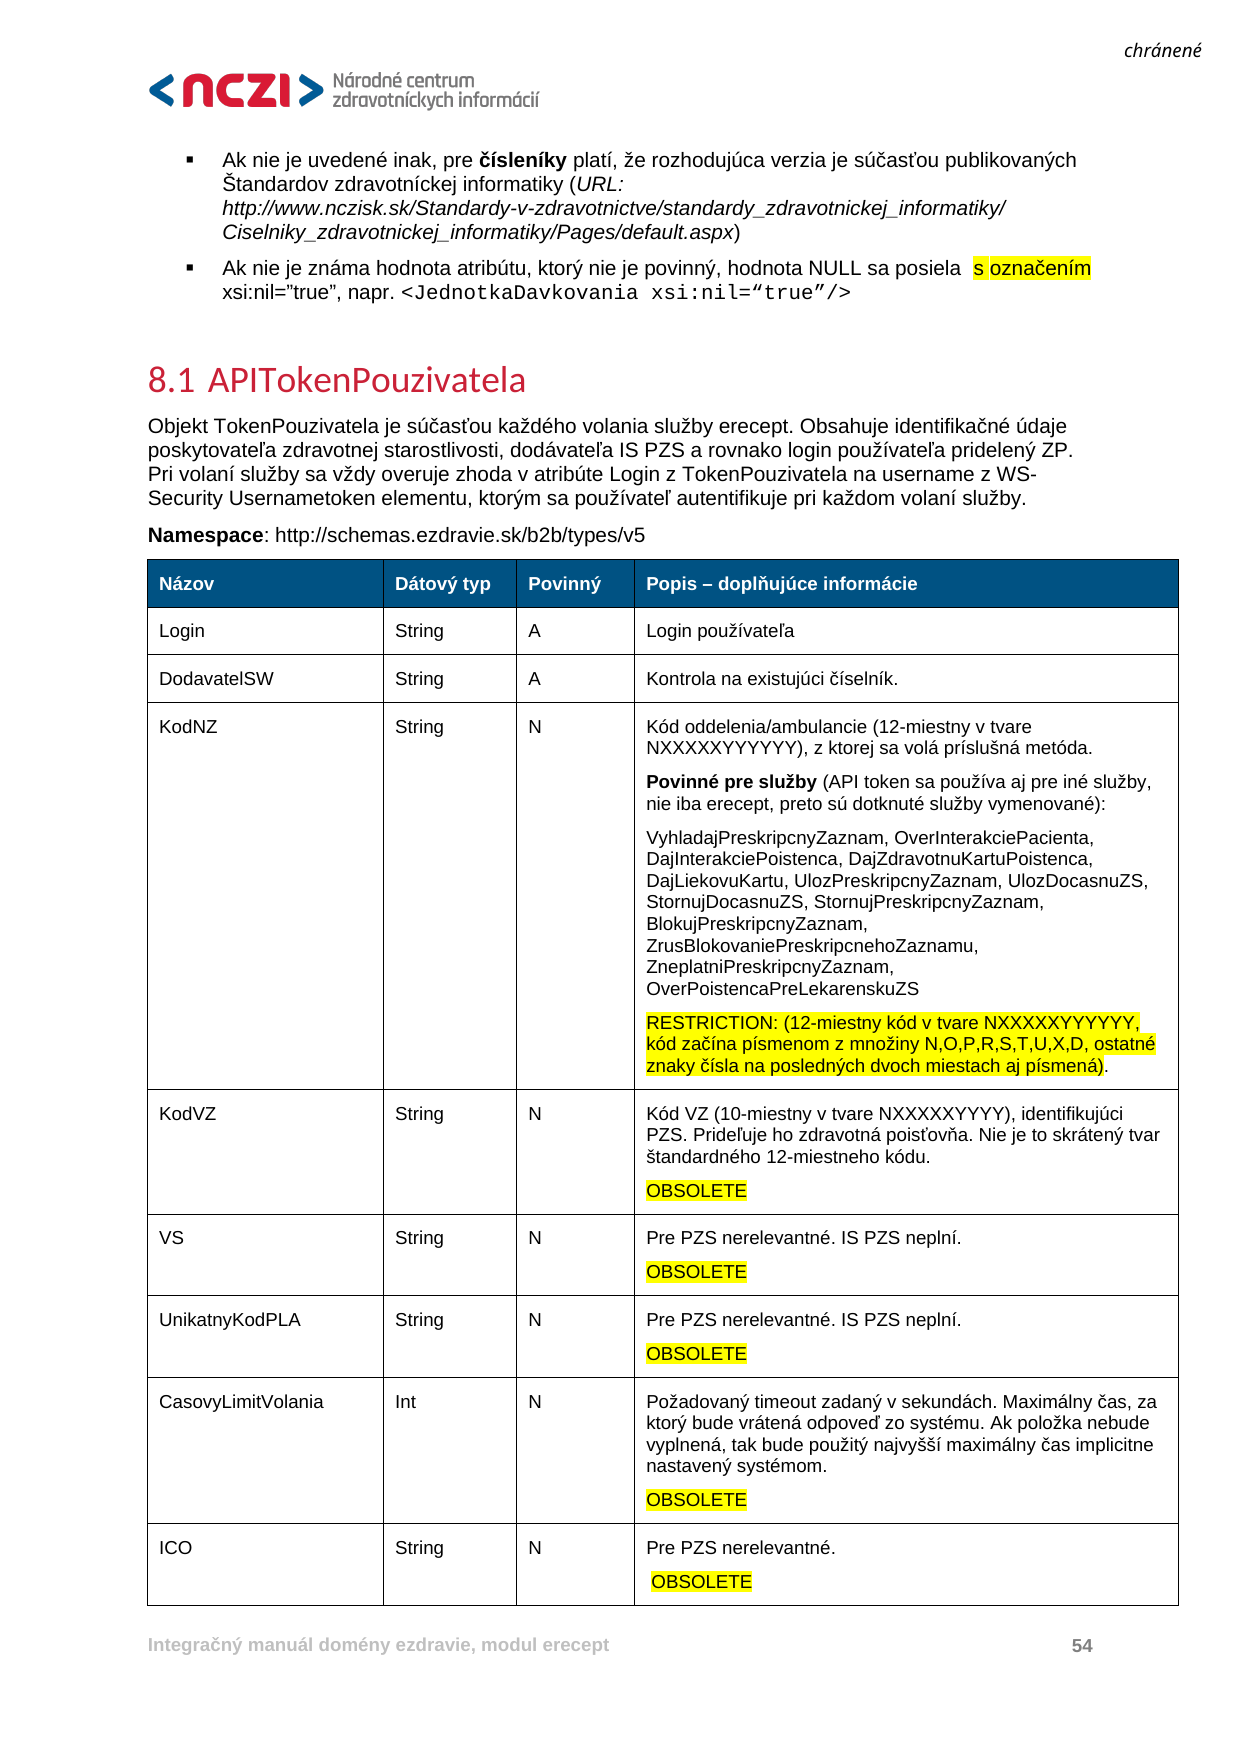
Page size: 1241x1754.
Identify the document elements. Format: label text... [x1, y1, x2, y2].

table_cell String [384, 703, 516, 1089]
table_cell String [384, 1215, 516, 1295]
table_cell KodNZ [148, 703, 383, 1089]
table_cell String [384, 655, 516, 702]
list Ak nie je známa hodnota atribútu, ktorý nie je povinný, hodnota NULL sa posiela s označením xsi:nil=”true”, napr. <JednotkaDavkovania xsi:nil=“true”/> [185, 256, 1093, 306]
table_cell Kód VZ (10-miestny v tvare NXXXXXYYYY), identifikujúci PZS. Prideľuje ho zdravotná poisťovňa. Nie je to skrátený tvar štandardného 12-miestneho kódu. OBSOLETE [635, 1090, 1178, 1214]
table_cell Pre PZS nerelevantné. IS PZS neplní. OBSOLETE [635, 1215, 1178, 1295]
table_cell Požadovaný timeout zadaný v sekundách. Maximálny čas, za ktorý bude vrátená odpoveď zo systému. Ak položka nebude vyplnená, tak bude použitý najvyšší maximálny čas implicitne nastavený systémom. OBSOLETE [635, 1378, 1178, 1523]
table_cell Pre PZS nerelevantné. OBSOLETE [635, 1524, 1178, 1605]
table_cell Login používateľa [635, 608, 1178, 654]
table_header Popis – doplňujúce informácie [635, 560, 1178, 607]
table_cell VS [148, 1215, 383, 1295]
table_cell String [384, 1296, 516, 1377]
text Objekt TokenPouzivatela je súčasťou každého volania služby erecept. Obsahuje identifikačné údaje poskytovateľa zdravotnej starostlivosti, dodávateľa IS PZS a rovnako login používateľa pridelený ZP. Pri volaní služby sa vždy overuje zhoda v atribúte Login z TokenPouzivatela na username z WS-Security Usernametoken elementu, ktorým sa používateľ autentifikuje pri každom volaní služby. [148, 414, 1093, 510]
table_cell A [517, 608, 634, 654]
table_cell N [517, 1524, 634, 1605]
table_cell ICO [148, 1524, 383, 1605]
table_cell String [384, 1524, 516, 1605]
table_cell String [384, 1090, 516, 1214]
table_cell Int [384, 1378, 516, 1523]
table_header Dátový typ [384, 560, 516, 607]
table_cell N [517, 1378, 634, 1523]
picture [137, 58, 552, 124]
table_cell Login [148, 608, 383, 654]
table_cell Kontrola na existujúci číselník. [635, 655, 1178, 702]
table_cell KodVZ [148, 1090, 383, 1214]
table_cell Pre PZS nerelevantné. IS PZS neplní. OBSOLETE [635, 1296, 1178, 1377]
table_cell String [384, 608, 516, 654]
table_cell A [517, 655, 634, 702]
table_cell N [517, 1090, 634, 1214]
table_cell N [517, 1215, 634, 1295]
table_cell CasovyLimitVolania [148, 1378, 383, 1523]
table_header Názov [148, 560, 383, 607]
table_cell N [517, 703, 634, 1089]
table_cell N [517, 1296, 634, 1377]
table_cell Kód oddelenia/ambulancie (12-miestny v tvare NXXXXXYYYYYY), z ktorej sa volá príslušná metóda. Povinné pre služby (API token sa používa aj pre iné služby, nie iba erecept, preto sú dotknuté služby vymenované): VyhladajPreskripcnyZaznam, OverInterakciePacienta, DajInterakciePoistenca, DajZdravotnuKartuPoistenca, DajLiekovuKartu, UlozPreskripcnyZaznam, UlozDocasnuZS, StornujDocasnuZS, StornujPreskripcnyZaznam, BlokujPreskripcnyZaznam, ZrusBlokovaniePreskripcnehoZaznamu, ZneplatniPreskripcnyZaznam, OverPoistencaPreLekarenskuZS RESTRICTION: (12-miestny kód v tvare NXXXXXYYYYYY, kód začína písmenom z množiny N,O,P,R,S,T,U,X,D, ostatné znaky čísla na posledných dvoch miestach aj písmená). [635, 703, 1178, 1089]
list Ak nie je uvedené inak, pre čísleníky platí, že rozhodujúca verzia je súčasťou publikovaných Štandardov zdravotníckej informatiky (URL: http://www.nczisk.sk/Standardy-v-zdravotnictve/standardy_zdravotnickej_informatiky/Ciselniky_zdravotnickej_informatiky/Pages/default.aspx) [185, 148, 1093, 243]
table_cell UnikatnyKodPLA [148, 1296, 383, 1377]
table_header Povinný [517, 560, 634, 607]
text APITokenPouzivatela [148, 356, 1093, 402]
table_cell DodavatelSW [148, 655, 383, 702]
text Namespace: http://schemas.ezdravie.sk/b2b/types/v5 [148, 523, 1093, 547]
